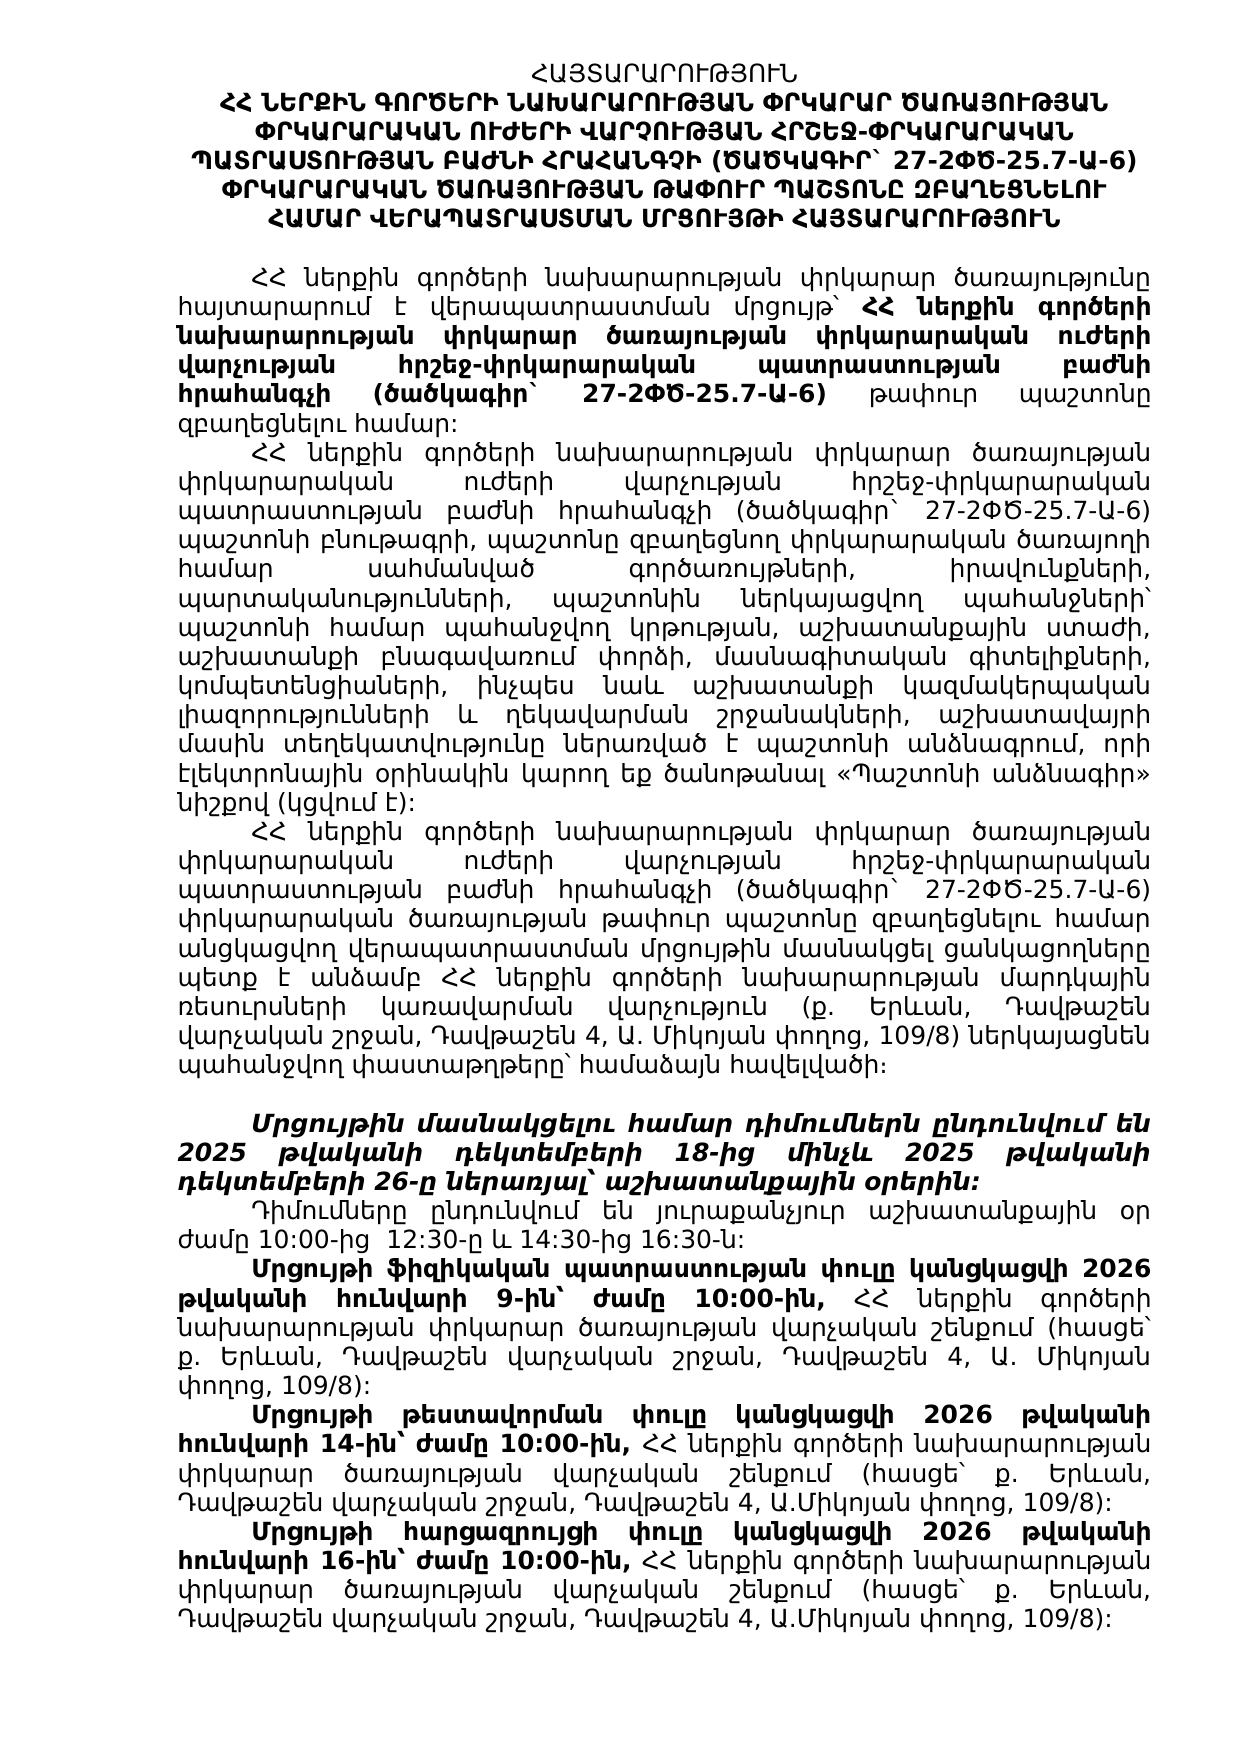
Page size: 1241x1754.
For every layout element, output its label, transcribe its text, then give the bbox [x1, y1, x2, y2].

text ՀՀ ներքին գործերի նախարարության փրկարար ծառայությունը հայտարարում է վերապատրաստման մրցույթ՝ ՀՀ ներքին գործերի նախարարության փրկարար ծառայության փրկարարական ուժերի վարչության հրշեջ-փրկարարական պատրաստության բաժնի հրահանգչի (ծածկագիր` 27-2ՓԾ-25.7-Ա-6) թափուր պաշտոնը զբաղեցնելու համար: [177, 263, 1152, 438]
text ՀՀ ներքին գործերի նախարարության փրկարար ծառայության փրկարարական ուժերի վարչության հրշեջ-փրկարարական պատրաստության բաժնի հրահանգչի (ծածկագիր` 27-2ՓԾ-25.7-Ա-6) փրկարարական ծառայության թափուր պաշտոնը զբաղեցնելու համար անցկացվող վերապատրաստման մրցույթին մասնակցել ցանկացողները պետք է անձամբ ՀՀ ներքին գործերի նախարարության մարդկային ռեսուրսների կառավարման վարչություն (ք. Երևան, Դավթաշեն վարչական շրջան, Դավթաշեն 4, Ա. Միկոյան փողոց, 109/8) ներկայացնեն պահանջվող փաստաթղթերը՝ համաձայն հավելվածի։ [177, 817, 1152, 1079]
text Մրցույթի ֆիզիկական պատրաստության փուլը կանցկացվի 2026 թվականի հունվարի 9-ին՝ ժամը 10:00-ին, ՀՀ ներքին գործերի նախարարության փրկարար ծառայության վարչական շենքում (հասցե՝ ք. Երևան, Դավթաշեն վարչական շրջան, Դավթաշեն 4, Ա. Միկոյան փողոց, 109/8): [177, 1254, 1152, 1400]
text ՀՀ ՆԵՐՔԻՆ ԳՈՐԾԵՐԻ ՆԱԽԱՐԱՐՈՒԹՅԱՆ ՓՐԿԱՐԱՐ ԾԱՌԱՅՈՒԹՅԱՆ ՓՐԿԱՐԱՐԱԿԱՆ ՈՒԺԵՐԻ ՎԱՐՉՈՒԹՅԱՆ ՀՐՇԵՋ-ՓՐԿԱՐԱՐԱԿԱՆ ՊԱՏՐԱՍՏՈՒԹՅԱՆ ԲԱԺՆԻ ՀՐԱՀԱՆԳՉԻ (ԾԱԾԿԱԳԻՐ` 27-2ՓԾ-25.7-Ա-6) ՓՐԿԱՐԱՐԱԿԱՆ ԾԱՌԱՅՈՒԹՅԱՆ ԹԱՓՈՒՐ ՊԱՇՏՈՆԸ ԶԲԱՂԵՑՆԵԼՈՒ ՀԱՄԱՐ ՎԵՐԱՊԱՏՐԱՍՏՄԱՆ ՄՐՑՈՒՅԹԻ ՀԱՅՏԱՐԱՐՈՒԹՅՈՒՆ [177, 88, 1152, 234]
text ՀԱՅՏԱՐԱՐՈՒԹՅՈՒՆ [177, 59, 1152, 88]
text ՀՀ ներքին գործերի նախարարության փրկարար ծառայության փրկարարական ուժերի վարչության հրշեջ-փրկարարական պատրաստության բաժնի հրահանգչի (ծածկագիր` 27-2ՓԾ-25.7-Ա-6) պաշտոնի բնութագրի, պաշտոնը զբաղեցնող փրկարարական ծառայողի համար սահմանված գործառույթների, իրավունքների, պարտականությունների, պաշտոնին ներկայացվող պահանջների՝ պաշտոնի համար պահանջվող կրթության, աշխատանքային ստաժի, աշխատանքի բնագավառում փորձի, մասնագիտական գիտելիքների, կոմպետենցիաների, ինչպես նաև աշխատանքի կազմակերպական լիազորությունների և ղեկավարման շրջանակների, աշխատավայրի մասին տեղեկատվությունը ներառված է պաշտոնի անձնագրում, որի էլեկտրոնային օրինակին կարող եք ծանոթանալ «Պաշտոնի անձնագիր» նիշքով (կցվում է): [177, 438, 1152, 817]
text Մրցույթի թեստավորման փուլը կանցկացվի 2026 թվականի հունվարի 14-ին՝ ժամը 10:00-ին, ՀՀ ներքին գործերի նախարարության փրկարար ծառայության վարչական շենքում (հասցե՝ ք. Երևան, Դավթաշեն վարչական շրջան, Դավթաշեն 4, Ա.Միկոյան փողոց, 109/8): [177, 1400, 1152, 1517]
text Մրցույթի հարցազրույցի փուլը կանցկացվի 2026 թվականի հունվարի 16-ին՝ ժամը 10:00-ին, ՀՀ ներքին գործերի նախարարության փրկարար ծառայության վարչական շենքում (հասցե՝ ք. Երևան, Դավթաշեն վարչական շրջան, Դավթաշեն 4, Ա.Միկոյան փողոց, 109/8): [177, 1517, 1152, 1634]
text Դիմումները ընդունվում են յուրաքանչյուր աշխատանքային օր ժամը 10:00-ից 12:30-ը և 14:30-ից 16:30-ն: [177, 1196, 1152, 1254]
text Մրցույթին մասնակցելու համար դիմումներն ընդունվում են 2025 թվականի դեկտեմբերի 18-ից մինչև 2025 թվականի դեկտեմբերի 26-ը ներառյալ՝ աշխատանքային օրերին: [177, 1109, 1152, 1196]
